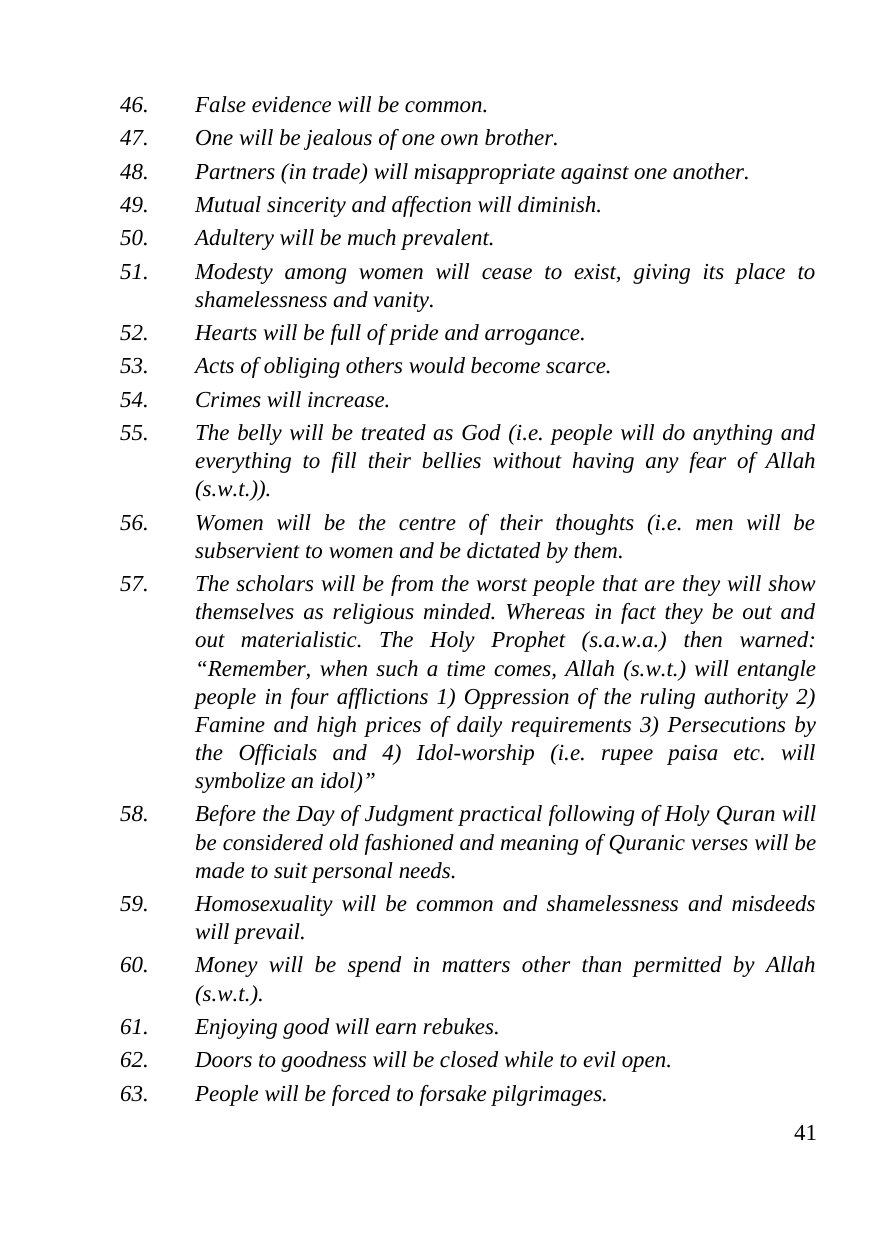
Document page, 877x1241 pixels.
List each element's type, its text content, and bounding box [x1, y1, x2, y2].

text 59. Homosexuality will be common and shamelessness and misdeeds will prevail. [120, 889, 817, 945]
text 49. Mutual sincerity and affection will diminish. [120, 190, 817, 218]
text 58. Before the Day of Judgment practical following of Holy Quran will be considered old fashioned and meaning of Quranic verses will be made to suit personal needs. [120, 799, 817, 884]
text 62. Doors to goodness will be closed while to evil open. [120, 1045, 817, 1073]
text 50. Adultery will be much prevalent. [120, 223, 817, 251]
text 63. People will be forced to forsake pilgrimages. [120, 1078, 817, 1107]
text 61. Enjoying good will earn rebukes. [120, 1012, 817, 1040]
text 48. Partners (in trade) will misappropriate against one another. [120, 157, 817, 185]
text 52. Hearts will be full of pride and arrogance. [120, 318, 817, 346]
text 57. The scholars will be from the worst people that are they will show themselves as religious minded. Whereas in fact they be out and out materialistic. The Holy Prophet (s.a.w.a.) then warned: “Remember, when such a time comes, Allah (s.w.t.) will entangle people in four afflictions 1) Oppression of the ruling authority 2) Famine and high prices of daily requirements 3) Persecutions by the Officials and 4) Idol-worship (i.e. rupee paisa etc. will symbolize an idol)” [120, 569, 817, 794]
text 47. One will be jealous of one own brother. [120, 123, 817, 151]
text 53. Acts of obliging others would become scarce. [120, 351, 817, 379]
text 46. False evidence will be common. [120, 90, 817, 118]
text 54. Crimes will increase. [120, 385, 817, 413]
text 55. The belly will be treated as God (i.e. people will do anything and everything to fill their bellies without having any fear of Allah (s.w.t.)). [120, 418, 817, 502]
text 56. Women will be the centre of their thoughts (i.e. men will be subservient to women and be dictated by them. [120, 508, 817, 564]
text 51. Modesty among women will cease to exist, giving its place to shamelessness and vanity. [120, 257, 817, 313]
text 60. Money will be spend in matters other than permitted by Allah (s.w.t.). [120, 950, 817, 1007]
